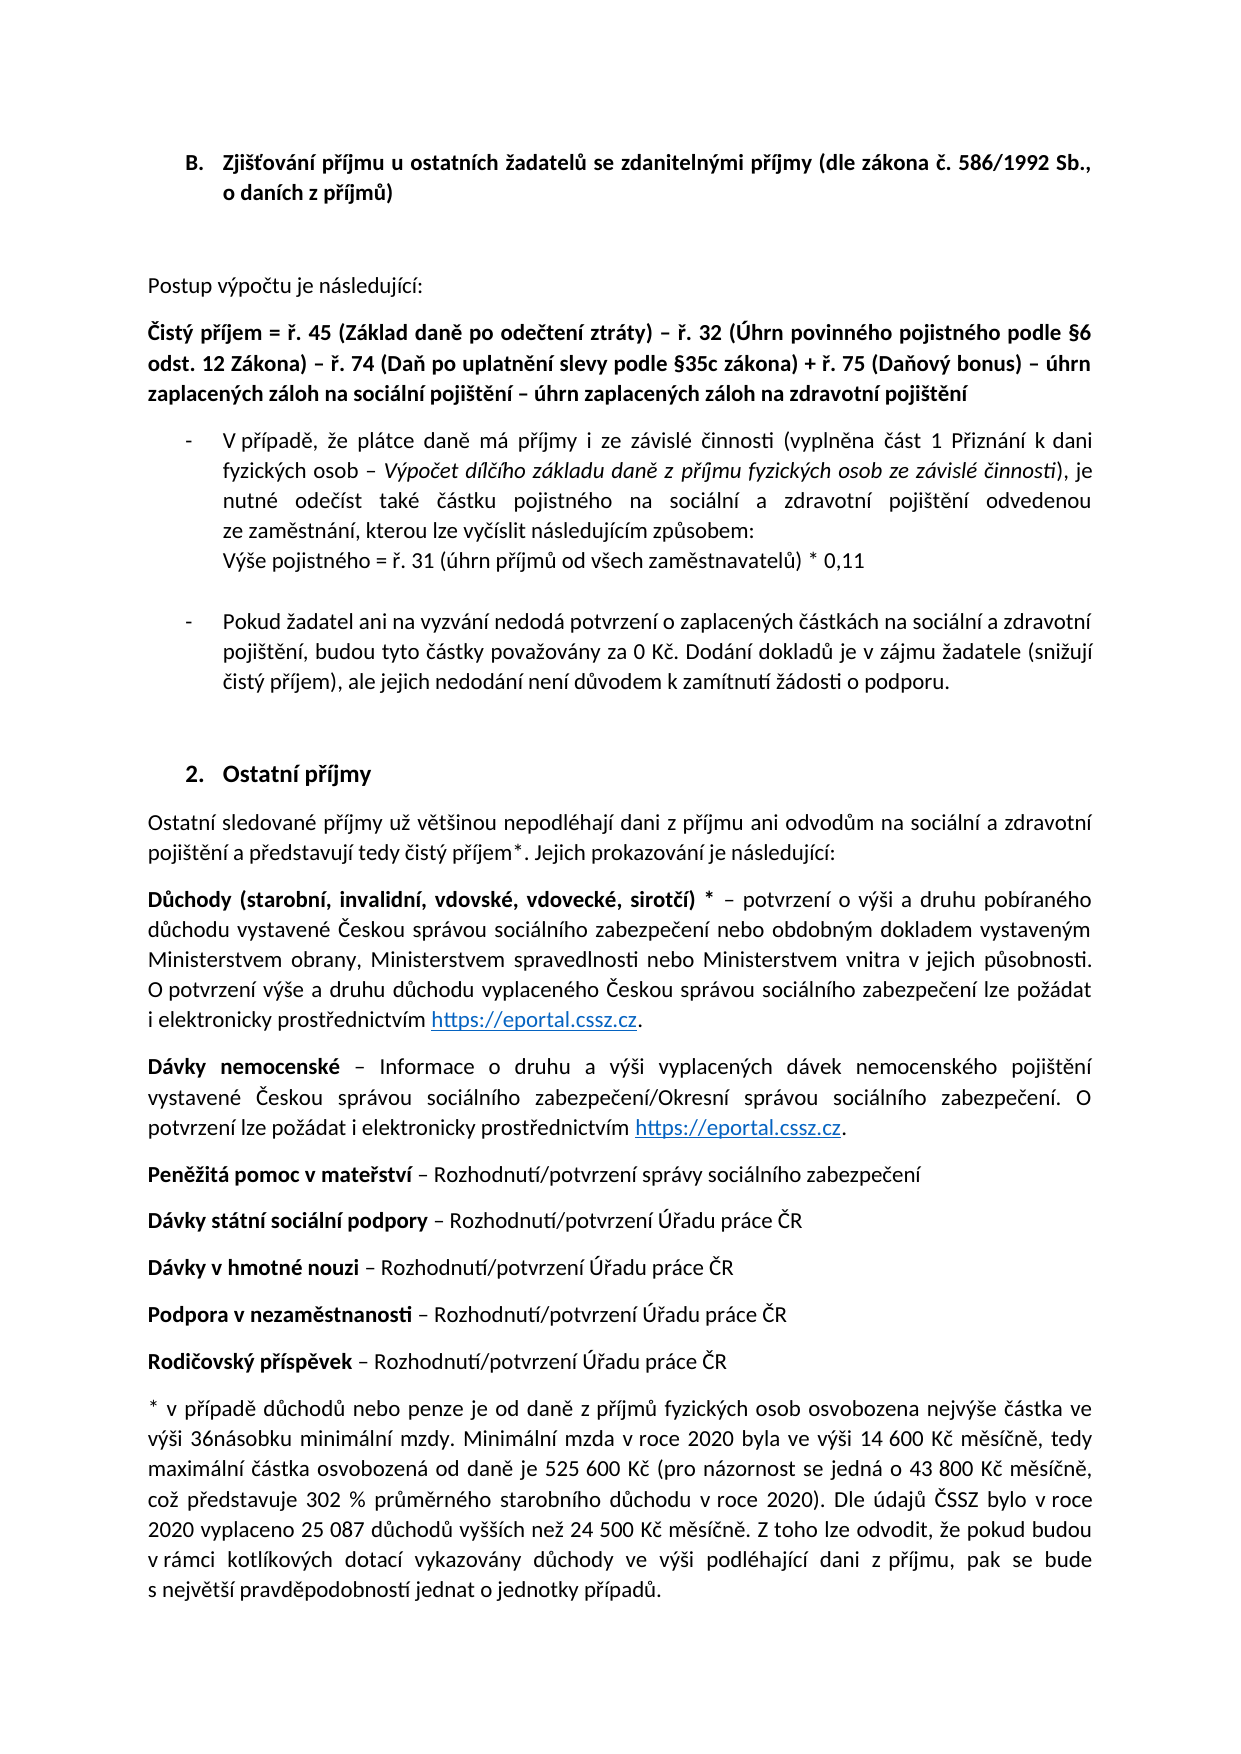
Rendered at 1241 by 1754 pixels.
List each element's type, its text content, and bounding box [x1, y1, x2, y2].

text Čistý příjem = ř. 45 (Základ daně po odečtení ztráty) – ř. 32 (Úhrn povinného pojistného podle §6 odst. 12 Zákona) – ř. 74 (Daň po uplatnění slevy podle §35c zákona) + ř. 75 (Daňový bonus) – úhrn zaplacených záloh na sociální pojištění – úhrn zaplacených záloh na zdravotní pojištění [148, 318, 1093, 407]
text Ostatní sledované příjmy už většinou nepodléhají dani z příjmu ani odvodům na sociální a zdravotní pojištění a představují tedy čistý příjem*. Jejich prokazování je následující: [148, 808, 1093, 866]
list Zjišťování příjmu u ostatních žadatelů se zdanitelnými příjmy (dle zákona č. 586/1992 Sb., o daních z příjmů) [185, 148, 1093, 206]
text * v případě důchodů nebo penze je od daně z příjmů fyzických osob osvobozena nejvýše částka ve výši 36násobku minimální mzdy. Minimální mzda v roce 2020 byla ve výši 14 600 Kč měsíčně, tedy maximální částka osvobozená od daně je 525 600 Kč (pro názornost se jedná o 43 800 Kč měsíčně, což představuje 302 % průměrného starobního důchodu v roce 2020). Dle údajů ČSSZ bylo v roce 2020 vyplaceno 25 087 důchodů vyšších než 24 500 Kč měsíčně. Z toho lze odvodit, že pokud budou v rámci kotlíkových dotací vykazovány důchody ve výši podléhající dani z příjmu, pak se bude s největší pravděpodobností jednat o jednotky případů. [148, 1394, 1093, 1603]
list Výše pojistného = ř. 31 (úhrn příjmů od všech zaměstnavatelů) * 0,11 [223, 547, 1093, 574]
text Důchody (starobní, invalidní, vdovské, vdovecké, sirotčí) * – potvrzení o výši a druhu pobíraného důchodu vystavené Českou správou sociálního zabezpečení nebo obdobným dokladem vystaveným Ministerstvem obrany, Ministerstvem spravedlnosti nebo Ministerstvem vnitra v jejich působnosti. O potvrzení výše a druhu důchodu vyplaceného Českou správou sociálního zabezpečení lze požádat i elektronicky prostřednictvím https://eportal.cssz.cz. [148, 885, 1093, 1033]
text Peněžitá pomoc v mateřství – Rozhodnutí/potvrzení správy sociálního zabezpečení [148, 1160, 1093, 1188]
list Pokud žadatel ani na vyzvání nedodá potvrzení o zaplacených částkách na sociální a zdravotní pojištění, budou tyto částky považovány za 0 Kč. Dodání dokladů je v zájmu žadatele (snižují čistý příjem), ale jejich nedodání není důvodem k zamítnutí žádosti o podporu. [185, 607, 1093, 695]
text Podpora v nezaměstnanosti – Rozhodnutí/potvrzení Úřadu práce ČR [148, 1300, 1093, 1328]
list V případě, že plátce daně má příjmy i ze závislé činnosti (vyplněna část 1 Přiznání k dani fyzických osob – Výpočet dílčího základu daně z příjmu fyzických osob ze závislé činnosti), je nutné odečíst také částku pojistného na sociální a zdravotní pojištění odvedenou ze zaměstnání, kterou lze vyčíslit následujícím způsobem: [185, 426, 1093, 544]
text Postup výpočtu je následující: [148, 272, 1093, 299]
list Ostatní příjmy [185, 758, 1093, 788]
text Dávky nemocenské – Informace o druhu a výši vyplacených dávek nemocenského pojištění vystavené Českou správou sociálního zabezpečení/Okresní správou sociálního zabezpečení. O potvrzení lze požádat i elektronicky prostřednictvím https://eportal.cssz.cz. [148, 1052, 1093, 1141]
text Rodičovský příspěvek – Rozhodnutí/potvrzení Úřadu práce ČR [148, 1347, 1093, 1375]
text Dávky státní sociální podpory – Rozhodnutí/potvrzení Úřadu práce ČR [148, 1207, 1093, 1234]
text Dávky v hmotné nouzi – Rozhodnutí/potvrzení Úřadu práce ČR [148, 1253, 1093, 1281]
